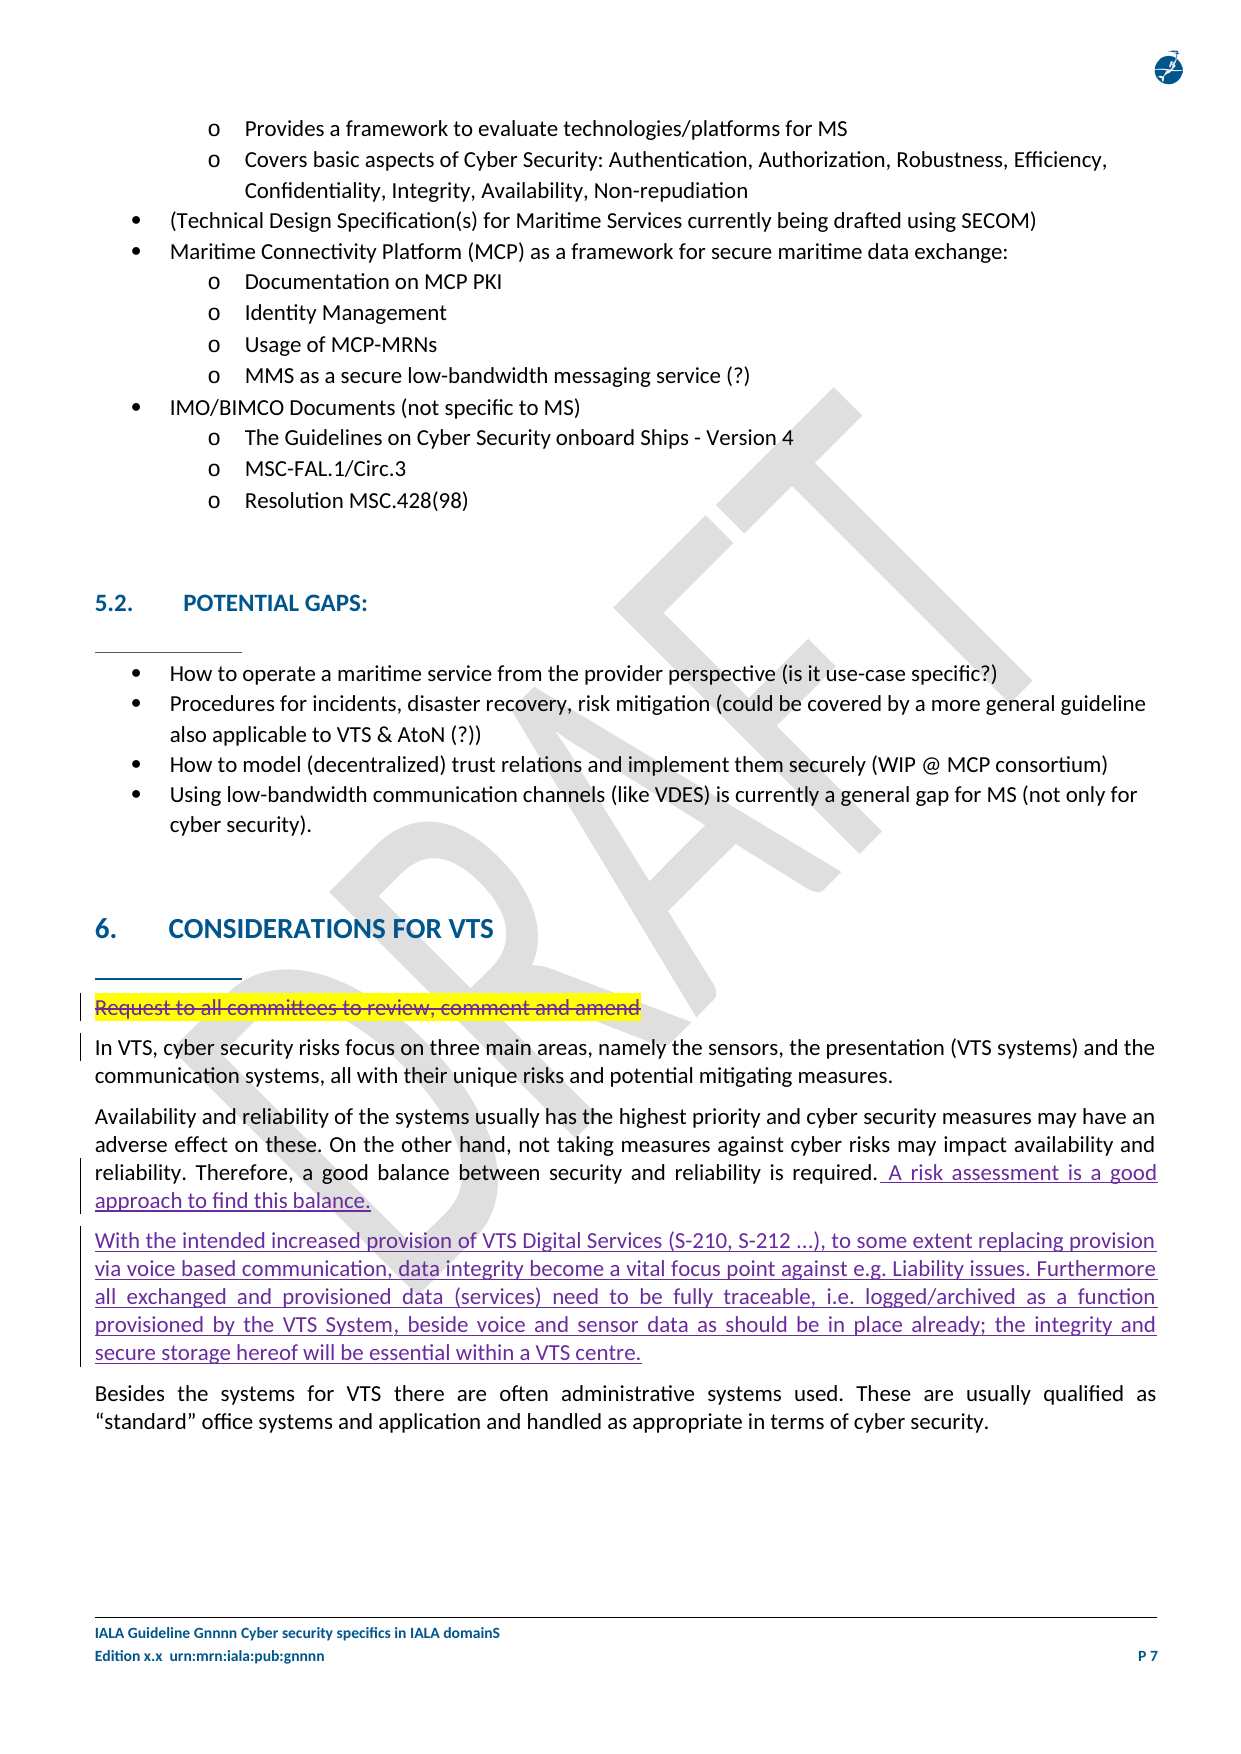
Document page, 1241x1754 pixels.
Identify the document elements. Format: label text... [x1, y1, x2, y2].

list Procedures for incidents, disaster recovery, risk mitigation (could be covered by a more general guideline also applicable to VTS & AtoN (?)) [132, 689, 1157, 748]
list Resolution MSC.428(98) [207, 486, 1157, 515]
text In VTS, cyber security risks focus on three main areas, namely the sensors, the presentation (VTS systems) and the communication systems, all with their unique risks and potential mitigating measures. [94, 1033, 1157, 1089]
list Using low-bandwidth communication channels (like VDES) is currently a general gap for MS (not only for cyber security). [132, 780, 1157, 838]
text Availability and reliability of the systems usually has the highest priority and cyber security measures may have an adverse effect on these. On the other hand, not taking measures against cyber risks may impact availability and reliability. Therefore, a good balance between security and reliability is required. [94, 1102, 1157, 1214]
list Identity Management [207, 298, 1157, 328]
list Maritime Connectivity Platform (MCP) as a framework for secure maritime data exchange: [132, 237, 1157, 265]
list How to model (decentralized) trust relations and implement them securely (WIP @ MCP consortium) [132, 750, 1157, 778]
list IMO/BIMCO Documents (not specific to MS) [132, 393, 1157, 421]
list Provides a framework to evaluate technologies/platforms for MS [207, 114, 1157, 143]
subtitle Considerations for VTS [94, 910, 1157, 946]
list MSC-FAL.1/Circ.3 [207, 454, 1157, 484]
list (Technical Design Specification(s) for Maritime Services currently being drafted using SECOM) [132, 207, 1157, 235]
subtitle Potential Gaps: [94, 587, 1157, 618]
list Usage of MCP-MRNs [207, 330, 1157, 359]
list Covers basic aspects of Cyber Security: Authentication, Authorization, Robustness, Efficiency, Confidentiality, Integrity, Availability, Non-repudiation [207, 145, 1157, 204]
list How to operate a maritime service from the provider perspective (is it use-case specific?) [132, 659, 1157, 687]
list MMS as a secure low-bandwidth messaging service (?) [207, 361, 1157, 391]
list The Guidelines on Cyber Security onboard Ships - Version 4 [207, 423, 1157, 452]
picture [1123, 0, 1241, 119]
list Documentation on MCP PKI [207, 267, 1157, 296]
text Besides the systems for VTS there are often administrative systems used. These are usually qualified as “standard” office systems and application and handled as appropriate in terms of cyber security. [94, 1379, 1157, 1435]
